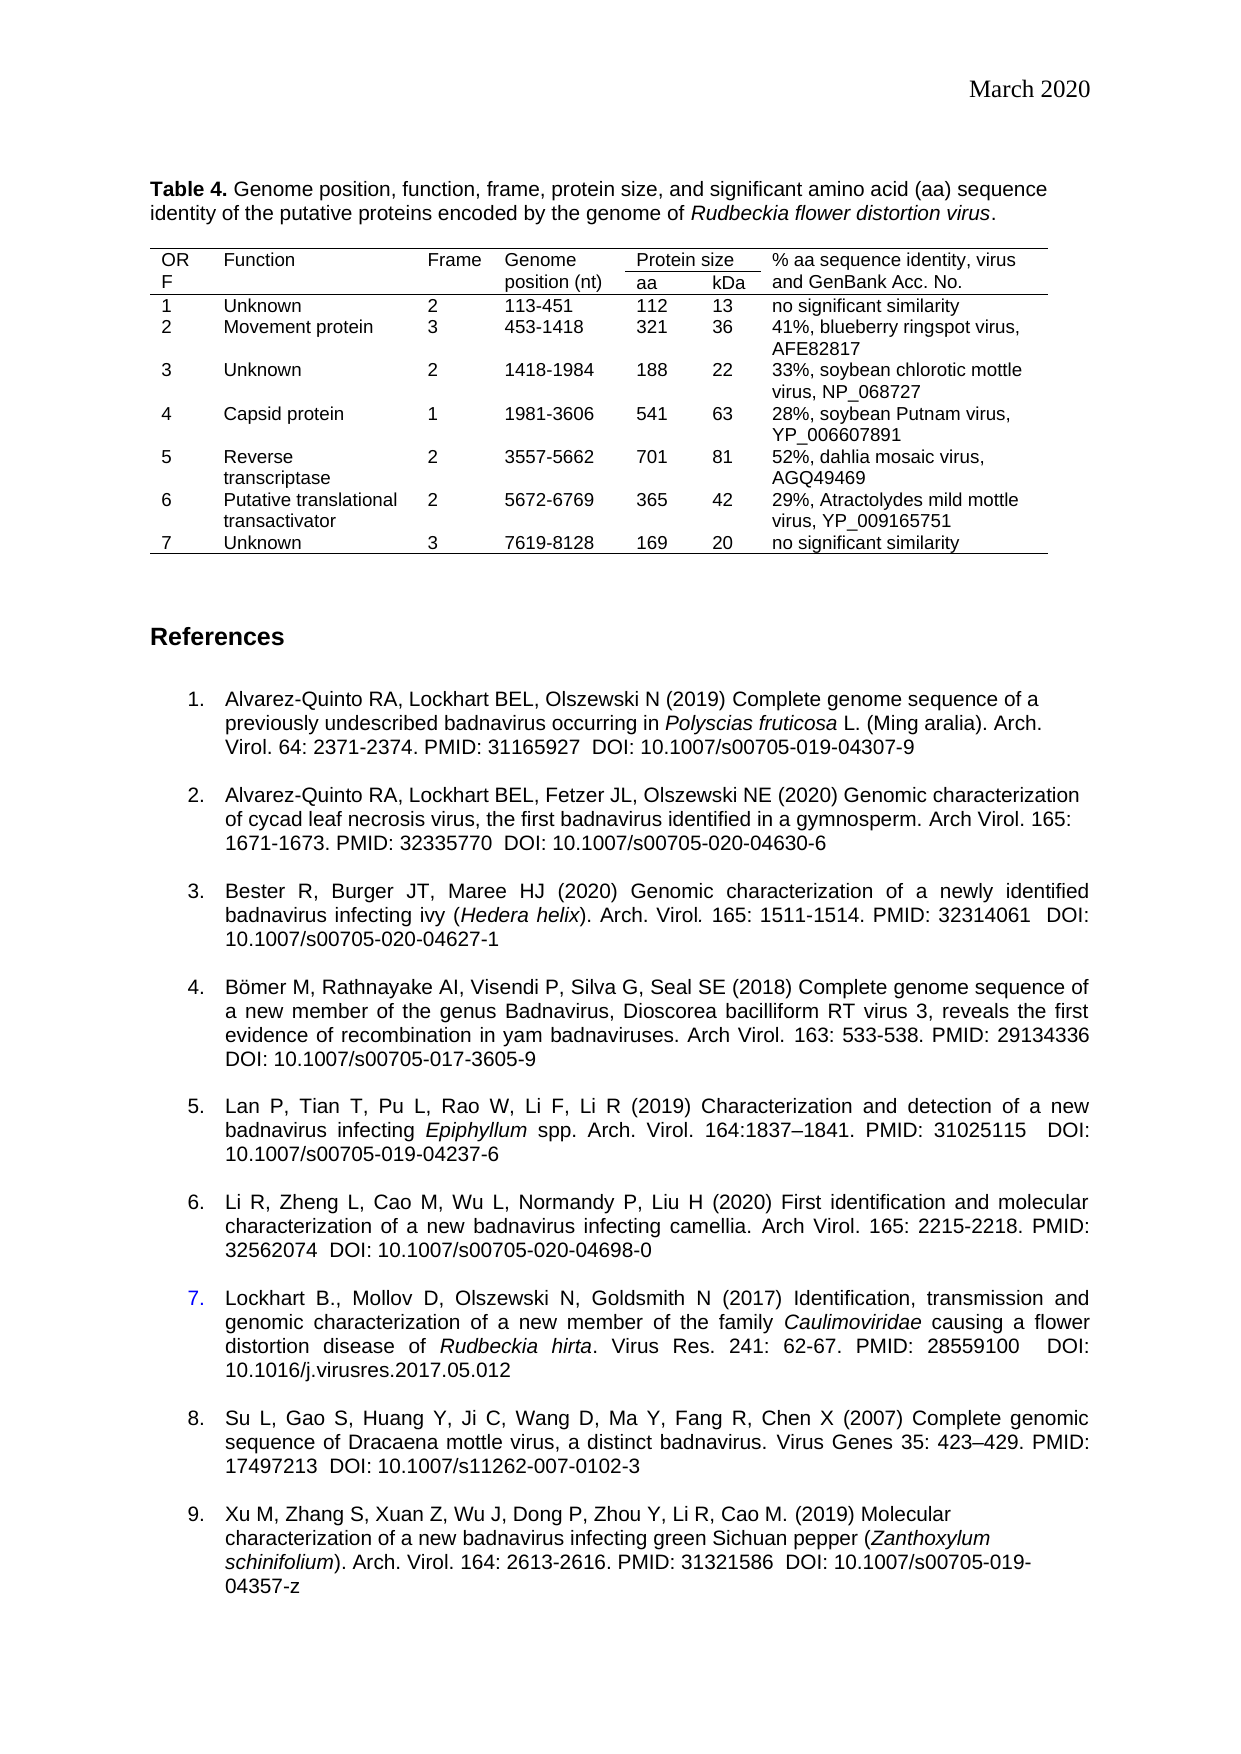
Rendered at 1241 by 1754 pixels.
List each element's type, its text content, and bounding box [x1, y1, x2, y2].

table_cell 1418-1984 [493, 359, 625, 402]
table_cell 13 [701, 295, 761, 316]
table_header Genome position (nt) [493, 249, 625, 293]
table_cell 541 [625, 402, 701, 445]
table_cell 22 [701, 359, 761, 402]
table_cell 28%, soybean Putnam virus, YP_006607891 [761, 402, 1048, 445]
table_cell 6 [150, 489, 212, 532]
table_cell 112 [625, 295, 701, 316]
list Alvarez-Quinto RA, Lockhart BEL, Fetzer JL, Olszewski NE (2020) Genomic characterization of cycad leaf necrosis virus, the first badnavirus identified in a gymnosperm. Arch Virol. 165: 1671-1673. PMID: 32335770 DOI: 10.1007/s00705-020-04630-6 [187, 783, 1090, 855]
table_cell 365 [625, 489, 701, 532]
table_cell 63 [701, 402, 761, 445]
table_cell 5672-6769 [493, 489, 625, 532]
table_cell 2 [416, 489, 493, 532]
table_cell 2 [150, 316, 212, 359]
list Xu M, Zhang S, Xuan Z, Wu J, Dong P, Zhou Y, Li R, Cao M. (2019) Molecular characterization of a new badnavirus infecting green Sichuan pepper (Zanthoxylum schinifolium). Arch. Virol. 164: 2613-2616. PMID: 31321586 DOI: 10.1007/s00705-019-04357-z [187, 1502, 1090, 1597]
table_cell Putative translational transactivator [212, 489, 416, 532]
table_cell 41%, blueberry ringspot virus, AFE82817 [761, 316, 1048, 359]
table_cell Unknown [212, 532, 416, 553]
text References [150, 622, 1090, 651]
list Lan P, Tian T, Pu L, Rao W, Li F, Li R (2019) Characterization and detection of a new badnavirus infecting Epiphyllum spp. Arch. Virol. 164:1837–1841. PMID: 31025115 DOI: 10.1007/s00705-019-04237-6 [187, 1094, 1090, 1166]
text Table 4. Genome position, function, frame, protein size, and significant amino acid (aa) sequence identity of the putative proteins encoded by the genome of Rudbeckia flower distortion virus. [150, 176, 1090, 224]
table_cell kDa [701, 272, 761, 293]
table_header Protein size [625, 249, 761, 271]
table_cell 36 [701, 316, 761, 359]
table_cell 20 [701, 532, 761, 553]
list Lockhart B., Mollov D, Olszewski N, Goldsmith N (2017) Identification, transmission and genomic characterization of a new member of the family Caulimoviridae causing a flower distortion disease of Rudbeckia hirta. Virus Res. 241: 62-67. PMID: 28559100 DOI: 10.1016/j.virusres.2017.05.012 [187, 1286, 1090, 1382]
table_cell 52%, dahlia mosaic virus, AGQ49469 [761, 445, 1048, 488]
table_cell 1 [416, 402, 493, 445]
table_cell 81 [701, 445, 761, 488]
list Bömer M, Rathnayake AI, Visendi P, Silva G, Seal SE (2018) Complete genome sequence of a new member of the genus Badnavirus, Dioscorea bacilliform RT virus 3, reveals the first evidence of recombination in yam badnaviruses. Arch Virol. 163: 533-538. PMID: 29134336 DOI: 10.1007/s00705-017-3605-9 [187, 974, 1090, 1070]
table_cell Reverse transcriptase [212, 445, 416, 488]
table_cell 4 [150, 402, 212, 445]
table_cell 2 [416, 359, 493, 402]
table_cell no significant similarity [761, 532, 1048, 553]
table_cell Movement protein [212, 316, 416, 359]
table_header Frame [416, 249, 493, 293]
table_cell Capsid protein [212, 402, 416, 445]
table_cell aa [625, 272, 701, 293]
table_cell 453-1418 [493, 316, 625, 359]
table_header ORF [150, 249, 212, 293]
table_cell 3 [150, 359, 212, 402]
table_cell 2 [416, 445, 493, 488]
table_cell 42 [701, 489, 761, 532]
table_cell 5 [150, 445, 212, 488]
table_cell no significant similarity [761, 295, 1048, 316]
table_cell 3 [416, 532, 493, 553]
table_cell 188 [625, 359, 701, 402]
table_cell Unknown [212, 295, 416, 316]
table_cell 7 [150, 532, 212, 553]
table_cell 321 [625, 316, 701, 359]
table_cell 7619-8128 [493, 532, 625, 553]
table_cell 2 [416, 295, 493, 316]
table_cell 3557-5662 [493, 445, 625, 488]
table_cell 169 [625, 532, 701, 553]
table_header % aa sequence identity, virus and GenBank Acc. No. [761, 249, 1048, 293]
list Bester R, Burger JT, Maree HJ (2020) Genomic characterization of a newly identified badnavirus infecting ivy (Hedera helix). Arch. Virol. 165: 1511-1514. PMID: 32314061 DOI: 10.1007/s00705-020-04627-1 [187, 879, 1090, 951]
table_cell 701 [625, 445, 701, 488]
list Alvarez-Quinto RA, Lockhart BEL, Olszewski N (2019) Complete genome sequence of a previously undescribed badnavirus occurring in Polyscias fruticosa L. (Ming aralia). Arch. Virol. 64: 2371-2374. PMID: 31165927 DOI: 10.1007/s00705-019-04307-9 [187, 687, 1090, 759]
table_header Function [212, 249, 416, 293]
table_cell 29%, Atractolydes mild mottle virus, YP_009165751 [761, 489, 1048, 532]
table_cell 3 [416, 316, 493, 359]
table_cell Unknown [212, 359, 416, 402]
list Su L, Gao S, Huang Y, Ji C, Wang D, Ma Y, Fang R, Chen X (2007) Complete genomic sequence of Dracaena mottle virus, a distinct badnavirus. Virus Genes 35: 423–429. PMID: 17497213 DOI: 10.1007/s11262-007-0102-3 [187, 1406, 1090, 1478]
list Li R, Zheng L, Cao M, Wu L, Normandy P, Liu H (2020) First identification and molecular characterization of a new badnavirus infecting camellia. Arch Virol. 165: 2215-2218. PMID: 32562074 DOI: 10.1007/s00705-020-04698-0 [187, 1190, 1090, 1262]
table_cell 1 [150, 295, 212, 316]
table_cell 1981-3606 [493, 402, 625, 445]
table_cell 113-451 [493, 295, 625, 316]
table_cell 33%, soybean chlorotic mottle virus, NP_068727 [761, 359, 1048, 402]
